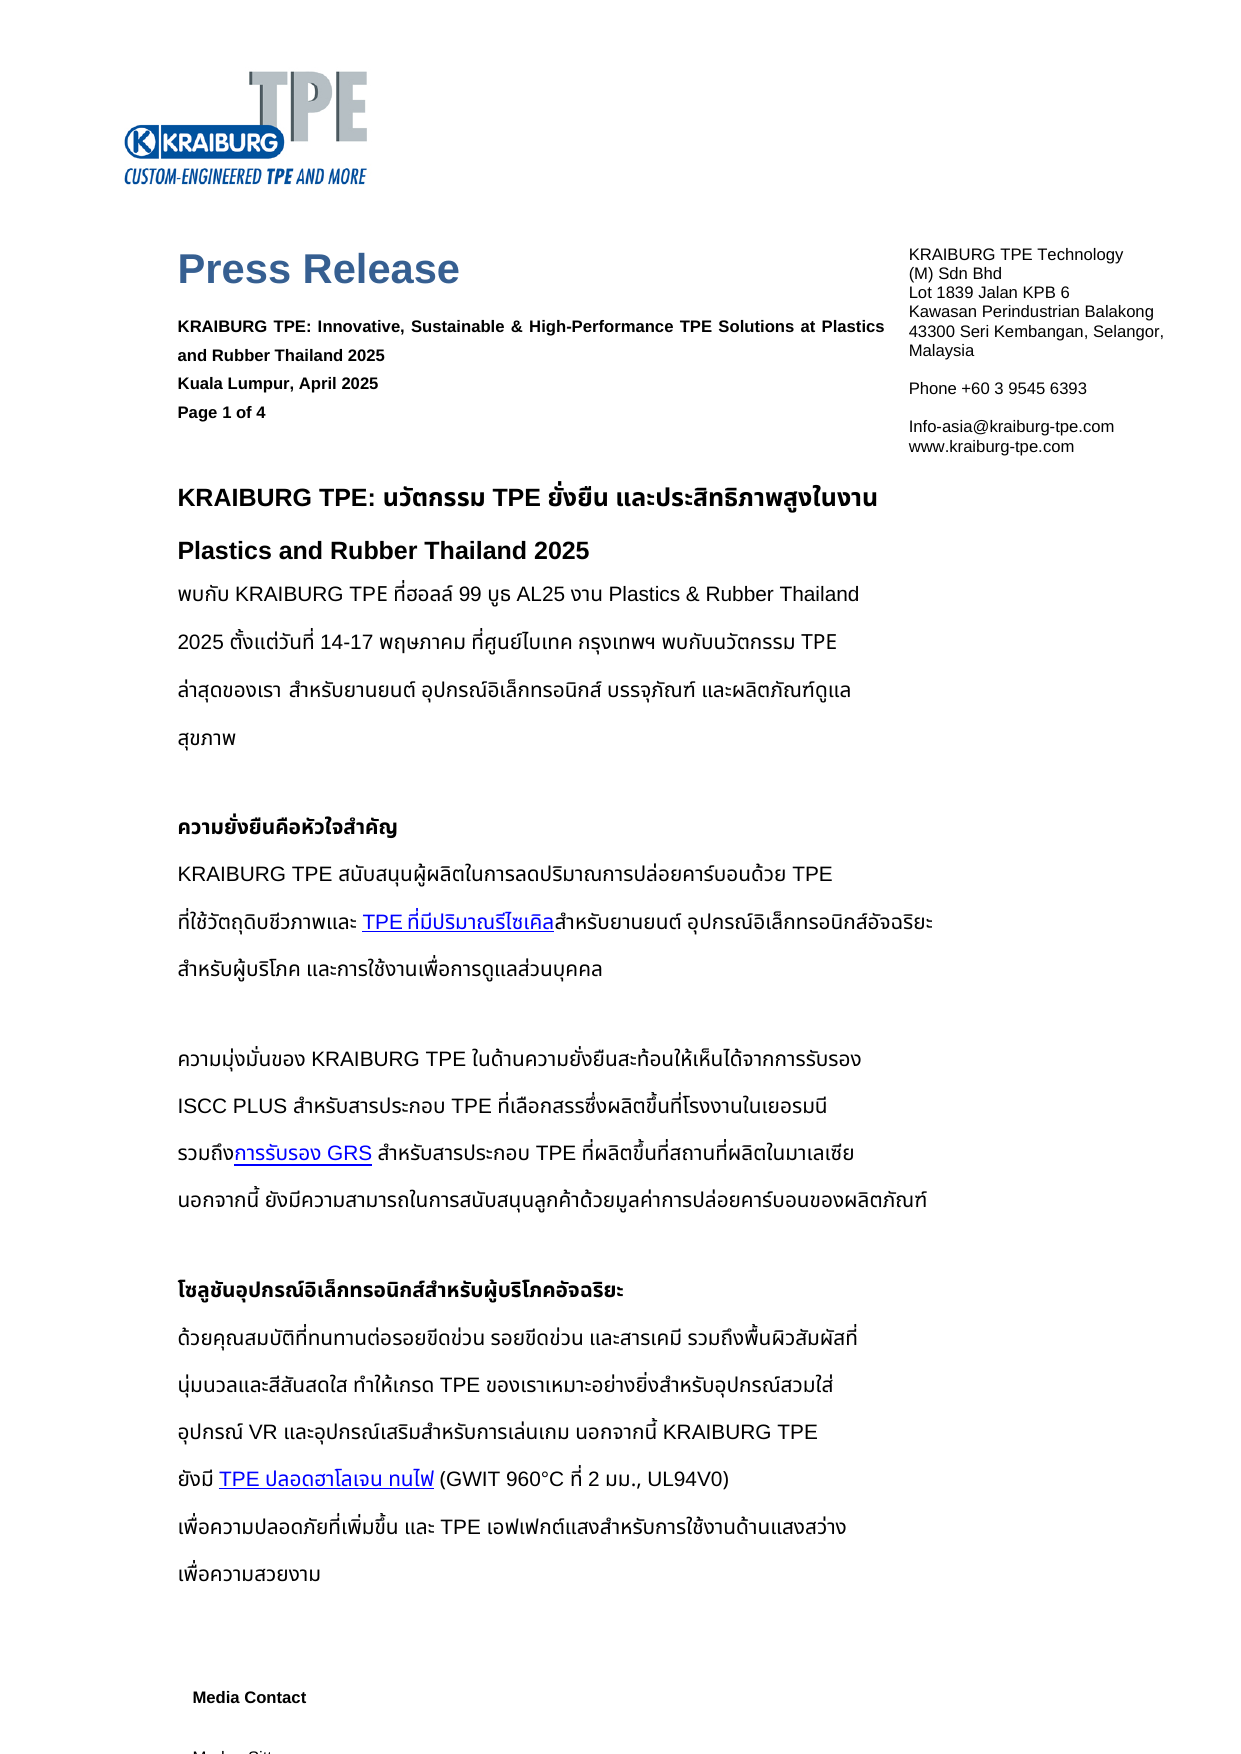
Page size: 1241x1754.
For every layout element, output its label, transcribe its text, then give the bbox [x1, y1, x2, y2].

text Plastics and Rubber Thailand 2025 [177, 536, 1048, 565]
text โซลูชันอุปกรณ์อิเล็กทรอนิกส์สำหรับผู้บริโภคอัจฉริยะ [177, 1276, 1048, 1307]
text ยังมี TPE ปลอดฮาโลเจน ทนไฟ (GWIT 960°C ที่ 2 มม., UL94V0) [177, 1464, 1048, 1496]
text ด้วยคุณสมบัติที่ทนทานต่อรอยขีดข่วน รอยขีดข่วน และสารเคมี รวมถึงพื้นผิวสัมผัสที่ [177, 1323, 1048, 1354]
text ความยั่งยืนคือหัวใจสำคัญ [177, 813, 1048, 844]
text ISCC PLUS สำหรับสารประกอบ TPE ที่เลือกสรรซึ่งผลิตขึ้นที่โรงงานในเยอรมนี [177, 1091, 1048, 1123]
text ที่ใช้วัตถุดิบชีวภาพและ TPEที่มีปริมาณรีไซเคิลสำหรับยานยนต์ อุปกรณ์อิเล็กทรอนิกส์อัจฉริยะ [177, 907, 1048, 938]
text เพื่อความสวยงาม [177, 1559, 1048, 1591]
picture [112, 55, 379, 200]
text อุปกรณ์ VR และอุปกรณ์เสริมสำหรับการเล่นเกม นอกจากนี้ KRAIBURG TPE [177, 1417, 1048, 1449]
text นุ่มนวลและสีสันสดใส ทำให้เกรด TPE ของเราเหมาะอย่างยิ่งสำหรับอุปกรณ์สวมใส่ [177, 1370, 1048, 1401]
text KRAIBURG TPE สนับสนุนผู้ผลิตในการลดปริมาณการปล่อยคาร์บอนด้วย TPE [177, 860, 1048, 891]
text ความมุ่งมั่นของ KRAIBURG TPE ในด้านความยั่งยืนสะท้อนให้เห็นได้จากการรับรอง [177, 1044, 1048, 1076]
text นอกจากนี้ ยังมีความสามารถในการสนับสนุนลูกค้าด้วยมูลค่าการปล่อยคาร์บอนของผลิตภัณฑ์ [177, 1186, 1048, 1217]
text รวมถึงการรับรอง GRS สำหรับสารประกอบ TPE ที่ผลิตขึ้นที่สถานที่ผลิตในมาเลเซีย [177, 1138, 1048, 1170]
text เพื่อความปลอดภัยที่เพิ่มขึ้น และ TPE เอฟเฟกต์แสงสำหรับการใช้งานด้านแสงสว่าง [177, 1512, 1048, 1543]
text KRAIBURG TPE: นวัตกรรม TPE ยั่งยืน และประสิทธิภาพสูงในงาน [177, 479, 1048, 517]
text พบกับ KRAIBURG TPE ที่ฮอลล์ 99 บูธ AL25 งาน Plastics & Rubber Thailand 2025 ตั้งแต่วันที่ 14-17 พฤษภาคม ที่ศูนย์ไบเทค กรุงเทพฯ พบกับนวัตกรรม TPE ล่าสุดของเรา สำหรับยานยนต์ อุปกรณ์อิเล็กทรอนิกส์ บรรจุภัณฑ์ และผลิตภัณฑ์ดูแลสุขภาพ [177, 579, 886, 754]
text สำหรับผู้บริโภค และการใช้งานเพื่อการดูแลส่วนบุคคล [177, 954, 1048, 986]
